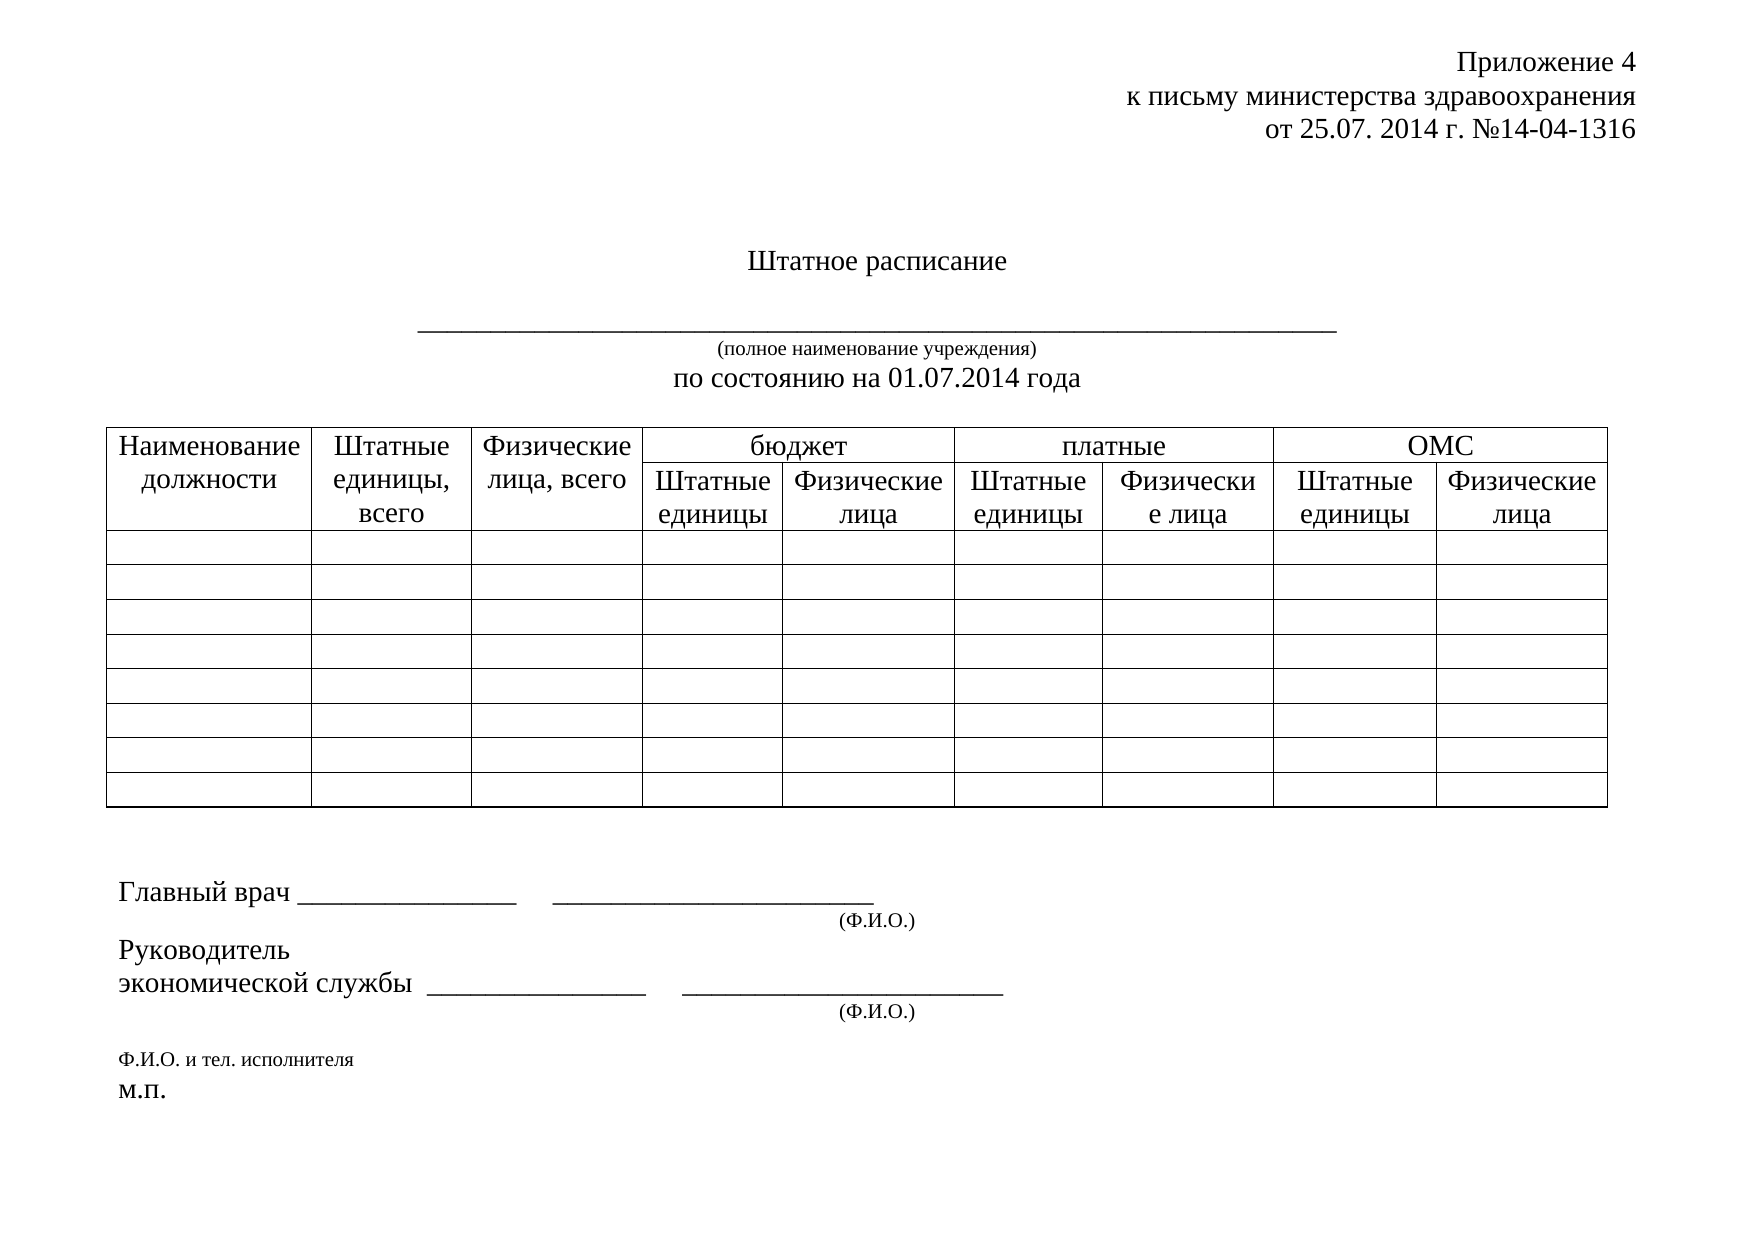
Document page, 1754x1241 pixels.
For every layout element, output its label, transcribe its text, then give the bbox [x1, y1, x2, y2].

table_cell [783, 773, 954, 806]
table_cell [783, 669, 954, 703]
text м.п. [118, 1071, 1636, 1105]
table_cell [643, 600, 782, 633]
table_cell [1274, 704, 1436, 737]
table_cell [107, 704, 311, 737]
table_cell [1274, 773, 1436, 806]
text Руководитель [118, 932, 1636, 966]
table_cell [1274, 635, 1436, 668]
table_cell [955, 531, 1102, 564]
table_cell [1103, 565, 1273, 599]
text экономической службы _______________ ______________________ [118, 966, 1636, 999]
table_cell [643, 773, 782, 806]
table_cell [783, 531, 954, 564]
table_cell [472, 704, 642, 737]
table_cell [1103, 635, 1273, 668]
text Приложение 4 [118, 44, 1636, 78]
table_cell [107, 635, 311, 668]
table_cell [955, 669, 1102, 703]
table_cell [1274, 600, 1436, 633]
text (Ф.И.О.) [118, 908, 1636, 932]
table_header платные [955, 428, 1273, 462]
table_cell Физические лица [1103, 463, 1273, 530]
table_cell [312, 565, 471, 599]
table_cell [472, 738, 642, 772]
table_cell [312, 704, 471, 737]
table_cell [472, 669, 642, 703]
table_cell [312, 600, 471, 633]
table_cell [107, 669, 311, 703]
table_cell [472, 565, 642, 599]
table_cell [955, 773, 1102, 806]
table_cell [1437, 565, 1607, 599]
table_cell [783, 635, 954, 668]
table_cell [955, 600, 1102, 633]
text Штатное расписание [118, 243, 1636, 276]
table_cell [1437, 669, 1607, 703]
table_header Наименование должности [107, 428, 311, 530]
table_cell [1274, 531, 1436, 564]
table_cell [472, 773, 642, 806]
table_cell [1274, 669, 1436, 703]
text по состоянию на 01.07.2014 года [118, 360, 1636, 393]
table_cell [1437, 600, 1607, 633]
table_cell [312, 635, 471, 668]
table_cell [1437, 531, 1607, 564]
table_cell [1274, 738, 1436, 772]
table_header Физические лица, всего [472, 428, 642, 530]
table_cell [312, 773, 471, 806]
table_cell [1274, 565, 1436, 599]
text (полное наименование учреждения) [118, 336, 1636, 360]
table_cell Штатные единицы [1274, 463, 1436, 530]
table_cell [643, 565, 782, 599]
table_cell [1103, 738, 1273, 772]
table_cell [312, 738, 471, 772]
table_cell [955, 704, 1102, 737]
table_cell [1437, 704, 1607, 737]
table_cell [1437, 635, 1607, 668]
table_cell [107, 531, 311, 564]
table_cell Физические лица [783, 463, 954, 530]
table_cell [955, 738, 1102, 772]
table_cell Физические лица [1437, 463, 1607, 530]
table_cell [643, 704, 782, 737]
table_cell [783, 565, 954, 599]
table_cell [472, 635, 642, 668]
table_cell [783, 704, 954, 737]
table_cell Штатные единицы [643, 463, 782, 530]
table_cell [472, 531, 642, 564]
table_cell [107, 738, 311, 772]
table_cell [312, 669, 471, 703]
table_cell Штатные единицы [955, 463, 1102, 530]
text Главный врач _______________ ______________________ [118, 874, 1636, 908]
text к письму министерства здравоохранения [118, 78, 1636, 111]
text (Ф.И.О.) [118, 999, 1636, 1023]
text _______________________________________________________________ [118, 302, 1636, 336]
table_cell [107, 565, 311, 599]
table_header ОМС [1274, 428, 1607, 462]
text Ф.И.О. и тел. исполнителя [118, 1047, 1636, 1071]
text от 25.07. 2014 г. №14-04-1316 [118, 111, 1636, 145]
table_cell [955, 565, 1102, 599]
table_cell [107, 600, 311, 633]
table_cell [472, 600, 642, 633]
table_cell [783, 600, 954, 633]
table_cell [1103, 669, 1273, 703]
table_cell [1437, 773, 1607, 806]
table_header бюджет [643, 428, 954, 462]
table_header Штатные единицы, всего [312, 428, 471, 530]
table_cell [1437, 738, 1607, 772]
table_cell [1103, 704, 1273, 737]
table_cell [643, 738, 782, 772]
table_cell [955, 635, 1102, 668]
table_cell [1103, 773, 1273, 806]
table_cell [312, 531, 471, 564]
table_cell [643, 635, 782, 668]
table_cell [1103, 531, 1273, 564]
table_cell [107, 773, 311, 806]
table_cell [1103, 600, 1273, 633]
table_cell [783, 738, 954, 772]
table_cell [643, 669, 782, 703]
table_cell [643, 531, 782, 564]
